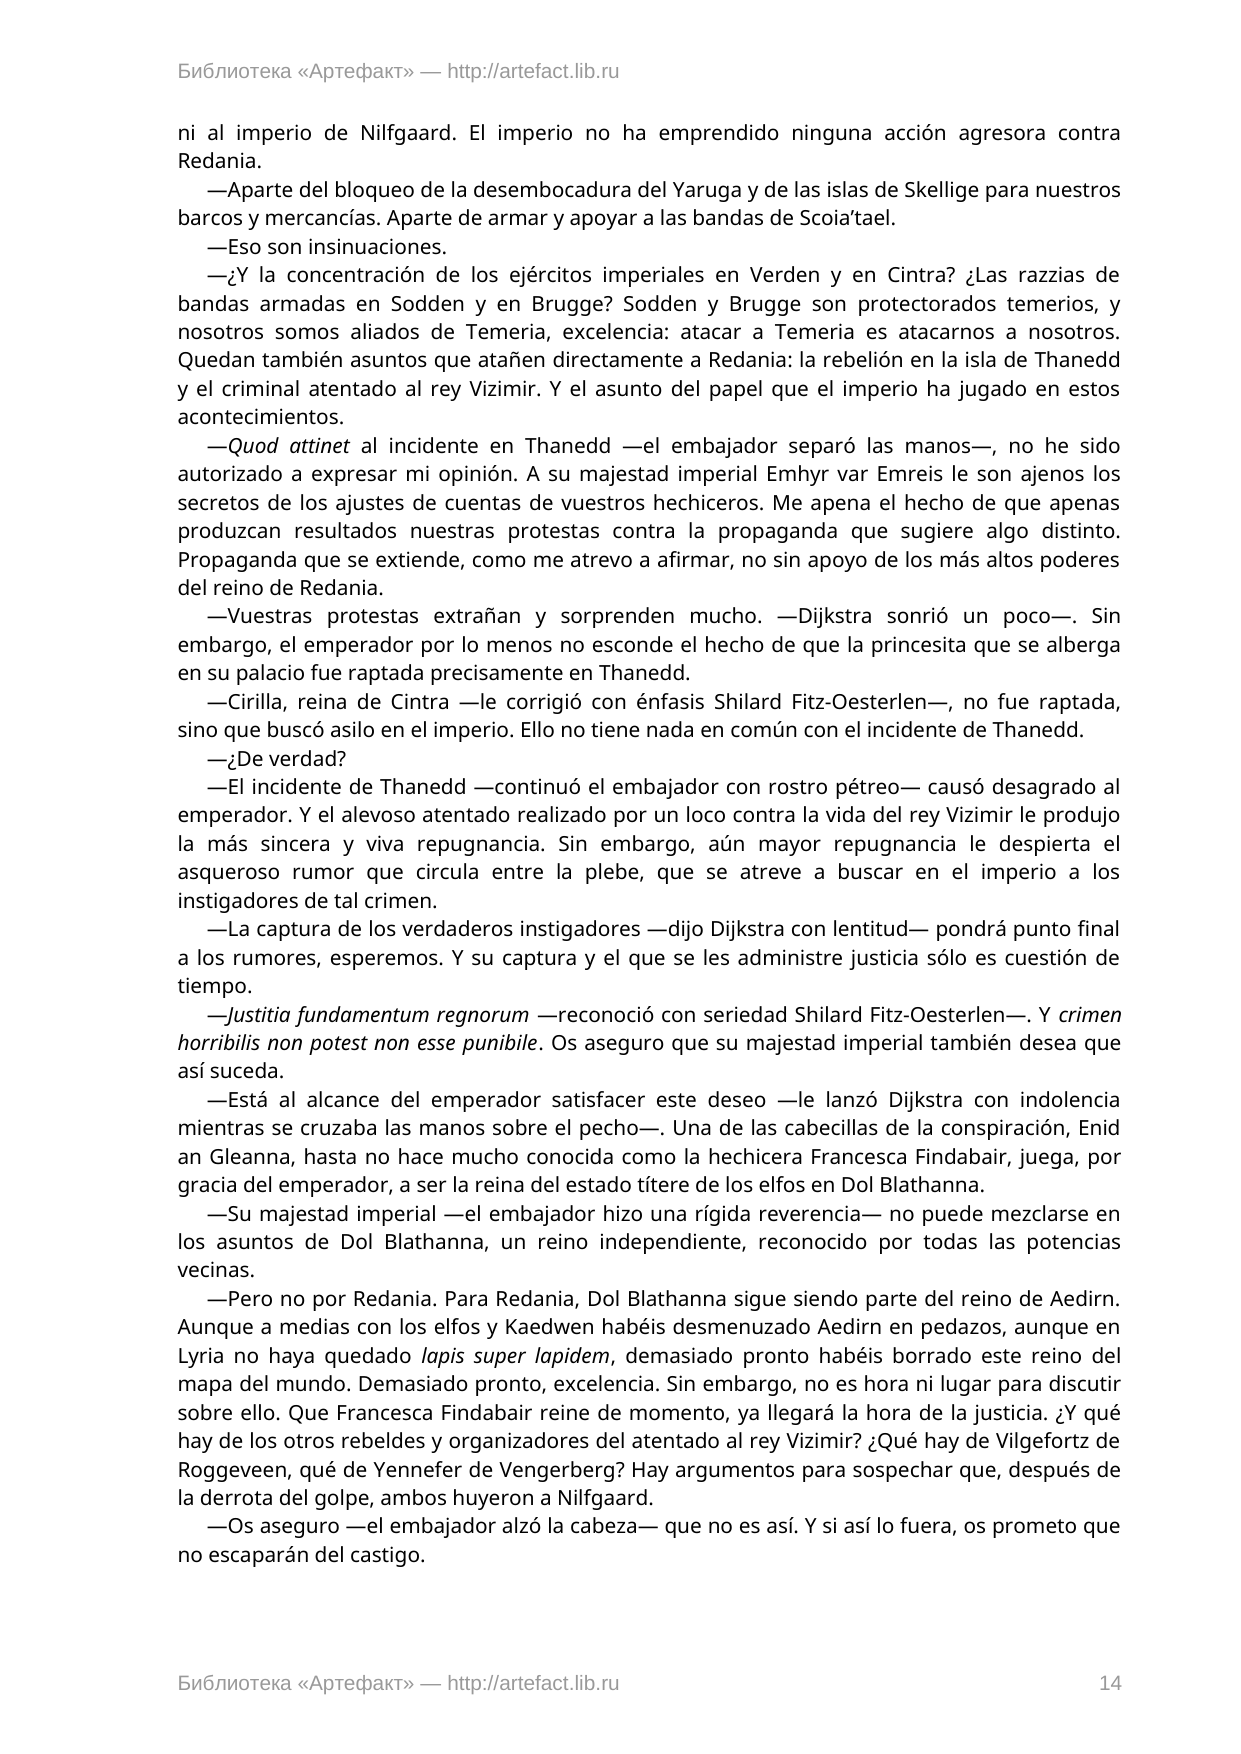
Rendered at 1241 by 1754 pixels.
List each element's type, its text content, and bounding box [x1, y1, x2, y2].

text —La captura de los verdaderos instigadores —dijo Dijkstra con lentitud— pondrá punto final a los rumores, esperemos. Y su captura y el que se les administre justicia sólo es cuestión de tiempo. [177, 914, 1122, 1000]
text —Quod attinet al incidente en Thanedd —el embajador separó las manos—, no he sido autorizado a expresar mi opinión. A su majestad imperial Emhyr var Emreis le son ajenos los secretos de los ajustes de cuentas de vuestros hechiceros. Me apena el hecho de que apenas produzcan resultados nuestras protestas contra la propaganda que sugiere algo distinto. Propaganda que se extiende, como me atrevo a afirmar, no sin apoyo de los más altos poderes del reino de Redania. [177, 431, 1122, 602]
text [177, 118, 1122, 175]
text —Justitia fundamentum regnorum —reconoció con seriedad Shilard Fitz-Oesterlen—. Y crimen horribilis non potest non esse punibile. Os aseguro que su majestad imperial también desea que así suceda. [177, 1000, 1122, 1085]
text —Eso son insinuaciones. [177, 232, 1122, 260]
text —Cirilla, reina de Cintra —le corrigió con énfasis Shilard Fitz-Oesterlen—, no fue raptada, sino que buscó asilo en el imperio. Ello no tiene nada en común con el incidente de Thanedd. [177, 687, 1122, 744]
text —Os aseguro —el embajador alzó la cabeza— que no es así. Y si así lo fuera, os prometo que no escaparán del castigo. [177, 1512, 1122, 1568]
text —Está al alcance del emperador satisfacer este deseo —le lanzó Dijkstra con indolencia mientras se cruzaba las manos sobre el pecho—. Una de las cabecillas de la conspiración, Enid an Gleanna, hasta no hace mucho conocida como la hechicera Francesca Findabair, juega, por gracia del emperador, a ser la reina del estado títere de los elfos en Dol Blathanna. [177, 1085, 1122, 1199]
text —¿De verdad? [177, 744, 1122, 772]
text —¿Y la concentración de los ejércitos imperiales en Verden y en Cintra? ¿Las razzias de bandas armadas en Sodden y en Brugge? Sodden y Brugge son protectorados temerios, y nosotros somos aliados de Temeria, excelencia: atacar a Temeria es atacarnos a nosotros. Quedan también asuntos que atañen directamente a Redania: la rebelión en la isla de Thanedd y el criminal atentado al rey Vizimir. Y el asunto del papel que el imperio ha jugado en estos acontecimientos. [177, 260, 1122, 431]
text —El incidente de Thanedd —continuó el embajador con rostro pétreo— causó desagrado al emperador. Y el alevoso atentado realizado por un loco contra la vida del rey Vizimir le produjo la más sincera y viva repugnancia. Sin embargo, aún mayor repugnancia le despierta el asqueroso rumor que circula entre la plebe, que se atreve a buscar en el imperio a los instigadores de tal crimen. [177, 772, 1122, 914]
text —Su majestad imperial —el embajador hizo una rígida reverencia— no puede mezclarse en los asuntos de Dol Blathanna, un reino independiente, reconocido por todas las potencias vecinas. [177, 1199, 1122, 1284]
text —Pero no por Redania. Para Redania, Dol Blathanna sigue siendo parte del reino de Aedirn. Aunque a medias con los elfos y Kaedwen habéis desmenuzado Aedirn en pedazos, aunque en Lyria no haya quedado lapis super lapidem, demasiado pronto habéis borrado este reino del mapa del mundo. Demasiado pronto, excelencia. Sin embargo, no es hora ni lugar para discutir sobre ello. Que Francesca Findabair reine de momento, ya llegará la hora de la justicia. ¿Y qué hay de los otros rebeldes y organizadores del atentado al rey Vizimir? ¿Qué hay de Vilgefortz de Roggeveen, qué de Yennefer de Vengerberg? Hay argumentos para sospechar que, después de la derrota del golpe, ambos huyeron a Nilfgaard. [177, 1284, 1122, 1512]
text —Vuestras protestas extrañan y sorprenden mucho. —Dijkstra sonrió un poco—. Sin embargo, el emperador por lo menos no esconde el hecho de que la princesita que se alberga en su palacio fue raptada precisamente en Thanedd. [177, 602, 1122, 687]
text —Aparte del bloqueo de la desembocadura del Yaruga y de las islas de Skellige para nuestros barcos y mercancías. Aparte de armar y apoyar a las bandas de Scoia’tael. [177, 175, 1122, 232]
